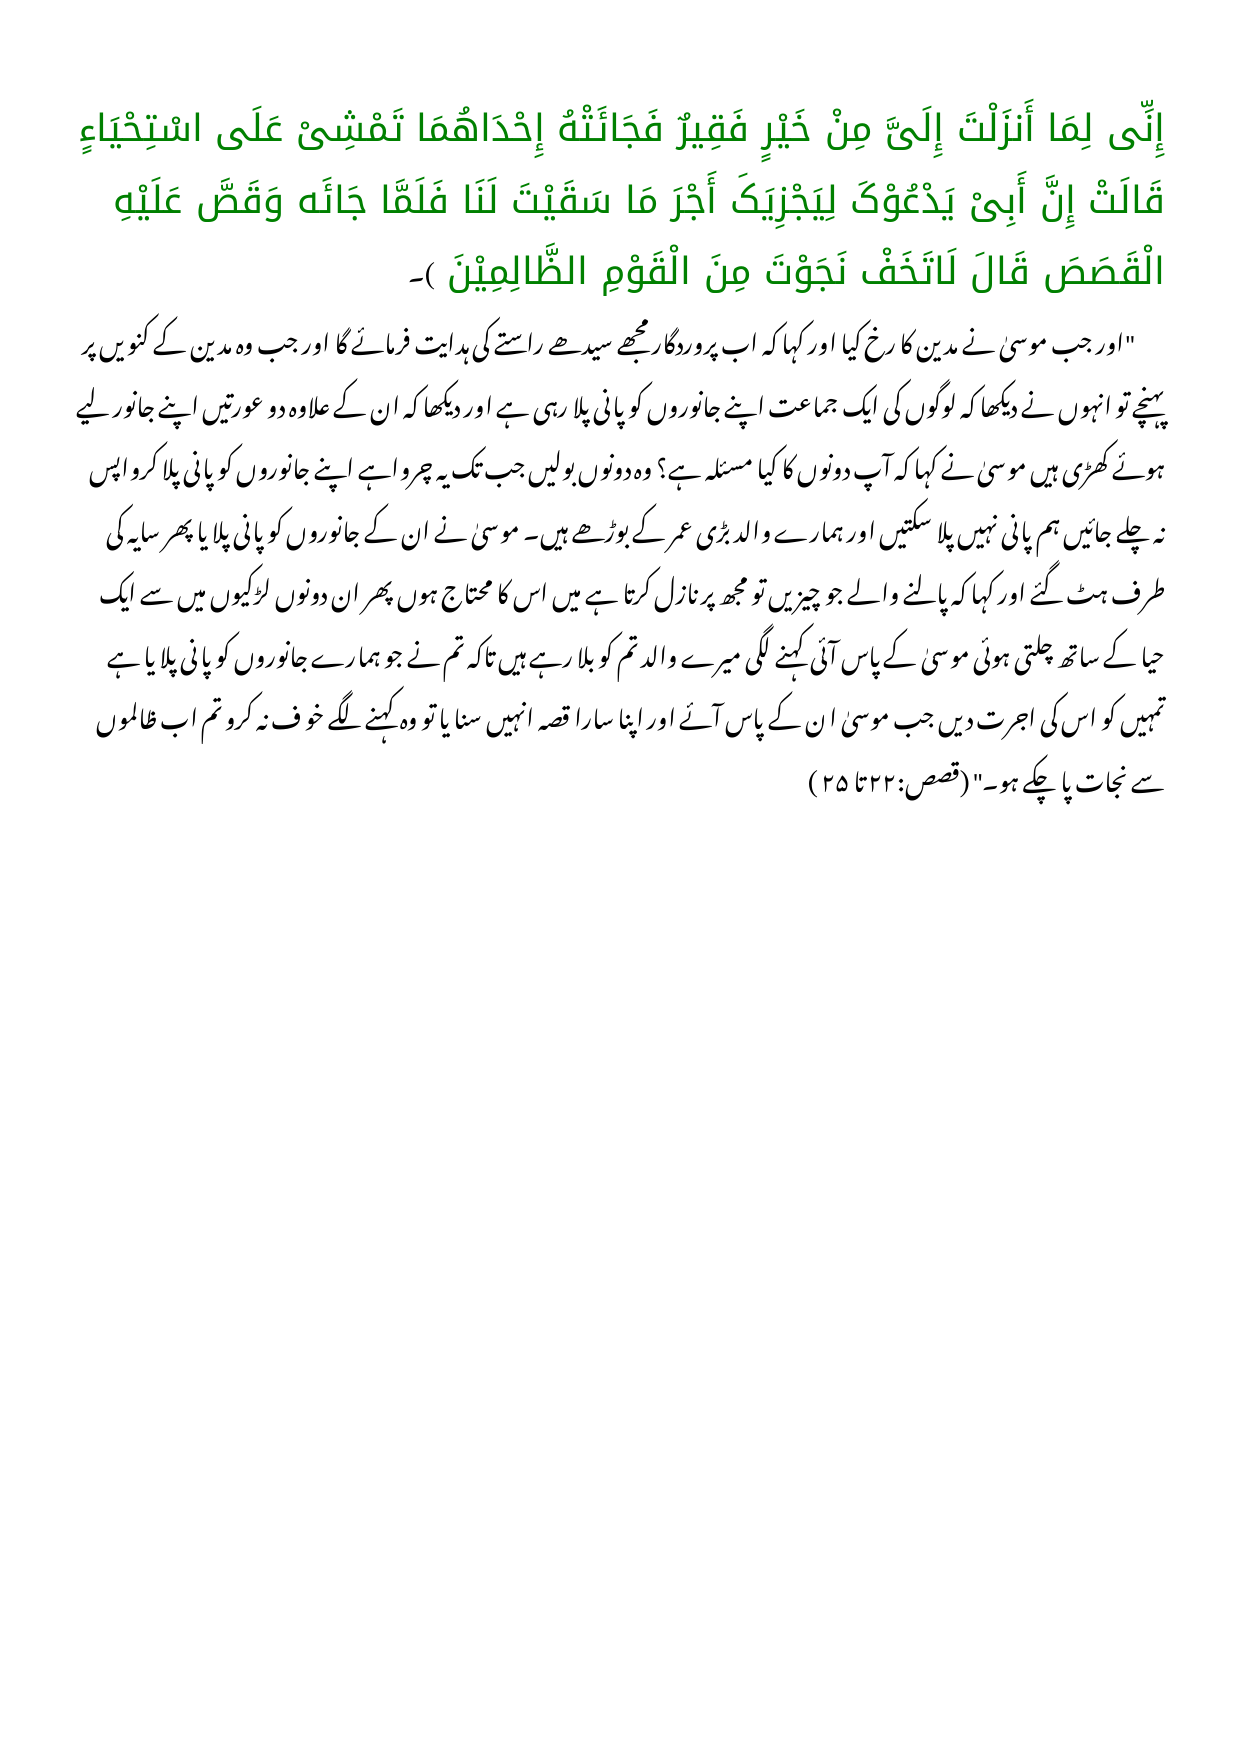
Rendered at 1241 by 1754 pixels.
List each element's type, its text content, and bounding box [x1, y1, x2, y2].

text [75, 94, 1165, 307]
text "اور جب موسیٰ نے مدین کا رخ کیا اور کہا کہ اب پروردگار مجھے سیدھے راستے کی ہدایت فرمائے گا اور جب وہ مدین کے کنویں پر پہنچے تو انہوں نے دیکھا کہ لوگوں کی ایک جماعت اپنے جانوروں کو پانی پلا رہی ہے اور دیکھا کہ ان کے علاوہ دو عورتیں اپنے جانور لیے ہوئے کھڑی ہیں موسیٰ نے کہا کہ آپ دونوں کا کیا مسئلہ ہے؟ وہ دونوں بولیں جب تک یہ چرواہے اپنے جانوروں کو پانی پلا کرواپس نہ چلے جائیں ہم پانی نہیں پلا سکتیں اور ہمارے والد بڑی عمر کے بوڑھے ہیں۔ موسیٰ نے ان کے جانوروں کو پانی پلا یا پھر سایہ کی طرف ہٹ گئے اور کہا کہ پالنے والے جو چیزیں تو مجھ پر نازل کرتا ہے میں اس کا محتاج ہوں پھر ان دونوں لڑکیوں میں سے ایک حیا کے ساتھ چلتی ہوئی موسیٰ کے پاس آئی کہنے لگی میرے والد تم کو بلا رہے ہیں تاکہ تم نے جو ہمارے جانوروں کو پانی پلا یا ہے تمہیں کو اس کی اجرت دیں جب موسیٰ ا ن کے پاس آئے اور اپنا سارا قصہ انہیں سنا یا تو وہ کہنے لگے خو ف نہ کرو تم اب ظالموں سے نجات پا چکے ہو۔" (قصص:۲۲ تا ۲۵ ) [75, 307, 1165, 807]
